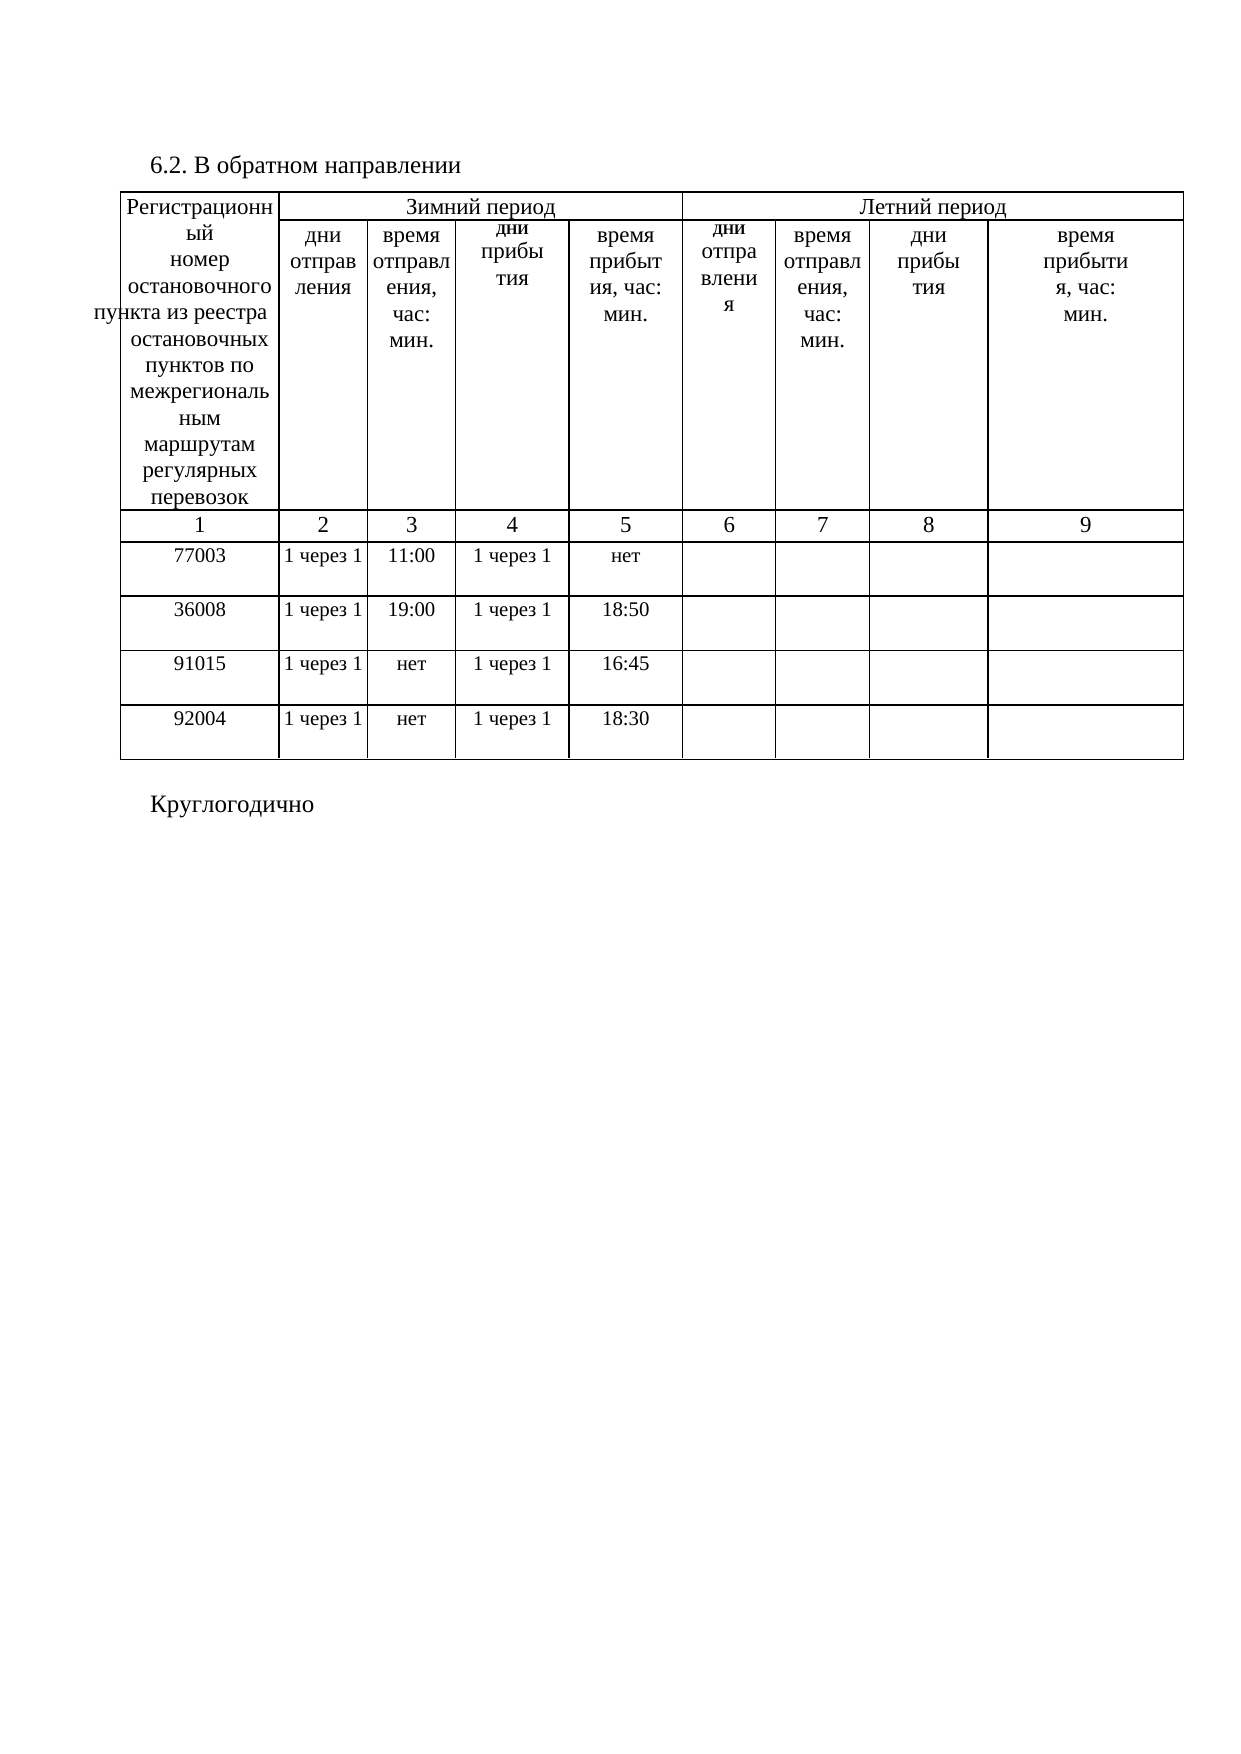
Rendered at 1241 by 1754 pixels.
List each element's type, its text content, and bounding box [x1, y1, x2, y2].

table_cell время отправл ения, час: мин. [776, 221, 869, 509]
table_cell [870, 706, 987, 758]
table_cell 36008 [121, 597, 278, 650]
table_cell 1 через 1 [280, 543, 367, 595]
table_cell [776, 651, 869, 704]
table_cell нет [368, 706, 455, 758]
table_cell время отправл ения, час: мин. [368, 221, 455, 509]
table_cell [870, 543, 987, 595]
table_cell [989, 706, 1183, 758]
table_cell 1 через 1 [280, 597, 367, 650]
table_cell 1 через 1 [456, 543, 568, 595]
table_cell [989, 543, 1183, 595]
table_cell 18:30 [570, 706, 682, 758]
table_cell 1 [121, 511, 278, 541]
table_cell дни отправ ления [280, 221, 367, 509]
text 6.2. В обратном направлении [150, 150, 1090, 179]
table_cell [776, 597, 869, 650]
table_cell дни прибы тия [870, 221, 987, 509]
table_header Зимний период [280, 193, 682, 219]
table_cell 9 [989, 511, 1183, 541]
table_cell 1 через 1 [456, 651, 568, 704]
table_cell 11:00 [368, 543, 455, 595]
table_cell [989, 651, 1183, 704]
table_cell [989, 597, 1183, 650]
table_cell нет [570, 543, 682, 595]
table_cell 1 через 1 [280, 651, 367, 704]
text Круглогодично [150, 789, 1090, 817]
table_cell [870, 651, 987, 704]
table_cell 19:00 [368, 597, 455, 650]
table_cell время прибыти я, час: мин. [989, 221, 1183, 509]
table_cell [683, 651, 775, 704]
table_cell 16:45 [570, 651, 682, 704]
table_header Летний период [683, 193, 1183, 219]
table_cell нет [368, 651, 455, 704]
table_cell [776, 706, 869, 758]
table_header Регистрационный номер остановочного пункта из реестра остановочных пунктов по межрегиональным маршрутам регулярных перевозок [121, 193, 278, 509]
table_cell 7 [776, 511, 869, 541]
table_cell 4 [456, 511, 568, 541]
table_cell 5 [570, 511, 682, 541]
table_cell [683, 543, 775, 595]
table_cell 6 [683, 511, 775, 541]
table_cell [870, 597, 987, 650]
table_cell 1 через 1 [456, 597, 568, 650]
table_cell время прибыт ия, час: мин. [570, 221, 682, 509]
table_cell 2 [280, 511, 367, 541]
table_cell 18:50 [570, 597, 682, 650]
table_cell 1 через 1 [280, 706, 367, 758]
table_cell [683, 597, 775, 650]
table_cell 92004 [121, 706, 278, 758]
table_cell 3 [368, 511, 455, 541]
table_cell ДНИ отпра влени я [683, 221, 775, 509]
table_cell [683, 706, 775, 758]
table_cell 8 [870, 511, 987, 541]
table_cell 91015 [121, 651, 278, 704]
table_cell 77003 [121, 543, 278, 595]
table_cell [776, 543, 869, 595]
table_cell ДНИ прибы тия [456, 221, 568, 509]
table_cell 1 через 1 [456, 706, 568, 758]
